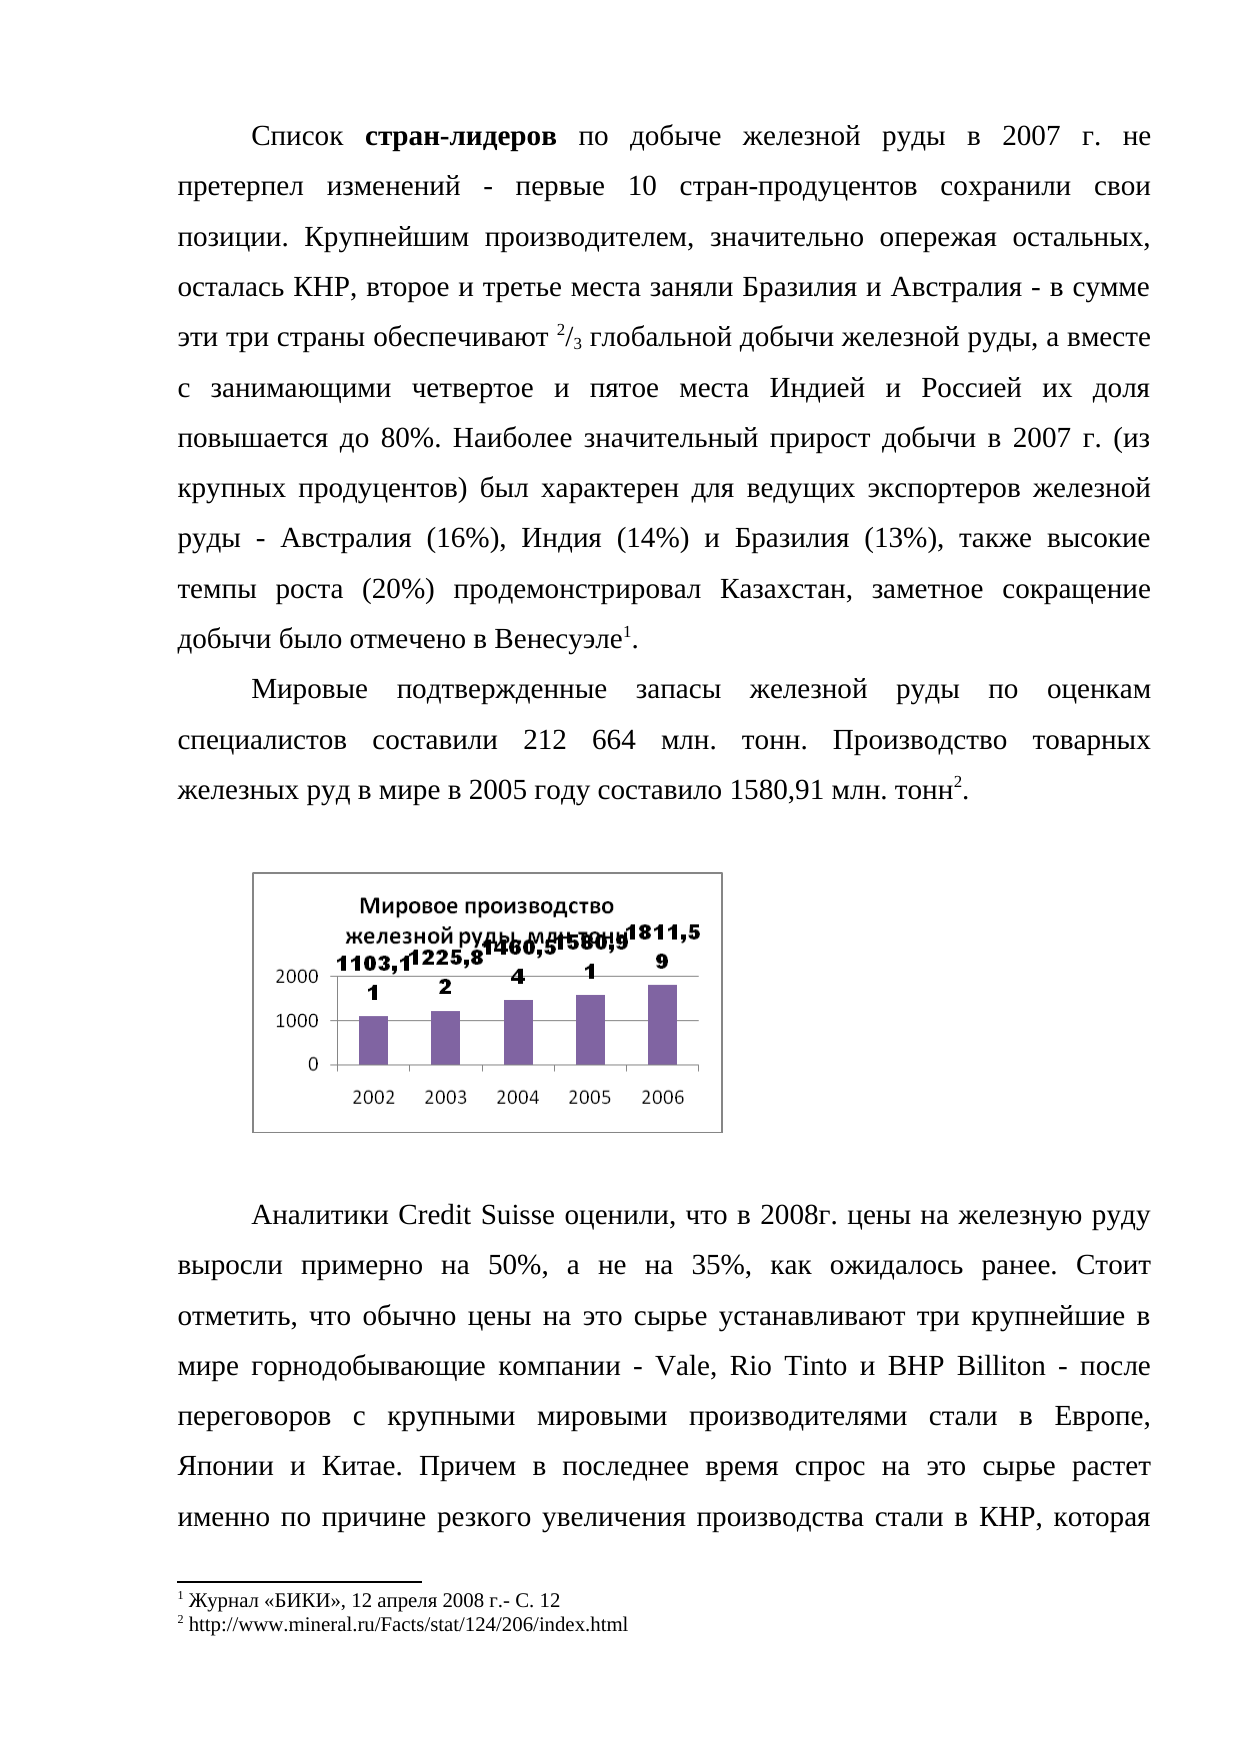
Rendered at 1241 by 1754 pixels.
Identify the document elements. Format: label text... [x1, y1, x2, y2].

text Мировые подтвержденные запасы железной руды по оценкам специалистов составили 212 664 млн. тонн. Производство товарных железных руд в мире в 2005 году составило 1580,91 млн. тонн. [177, 672, 1152, 806]
text Список стран-лидеров по добыче железной руды в 2007 г. не претерпел изменений - первые 10 стран-продуцентов сохранили свои позиции. Крупнейшим производителем, значительно опережая остальных, осталась КНР, второе и третье места заняли Бразилия и Австралия - в сумме эти три страны обеспечивают 2/3 глобальной добычи железной руды, а вместе с занимающими четвертое и пятое места Индией и Россией их доля повышается до 80%. Наиболее значительный прирост добычи в 2007 г. (из крупных продуцентов) был характерен для ведущих экспортеров железной руды - Австралия (16%), Индия (14%) и Бразилия (13%), также высокие темпы роста (20%) продемонстрировал Казахстан, заметное сокращение добычи было отмечено в Венесуэле. [177, 118, 1152, 655]
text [177, 1197, 1152, 1532]
picture [251, 872, 723, 1133]
